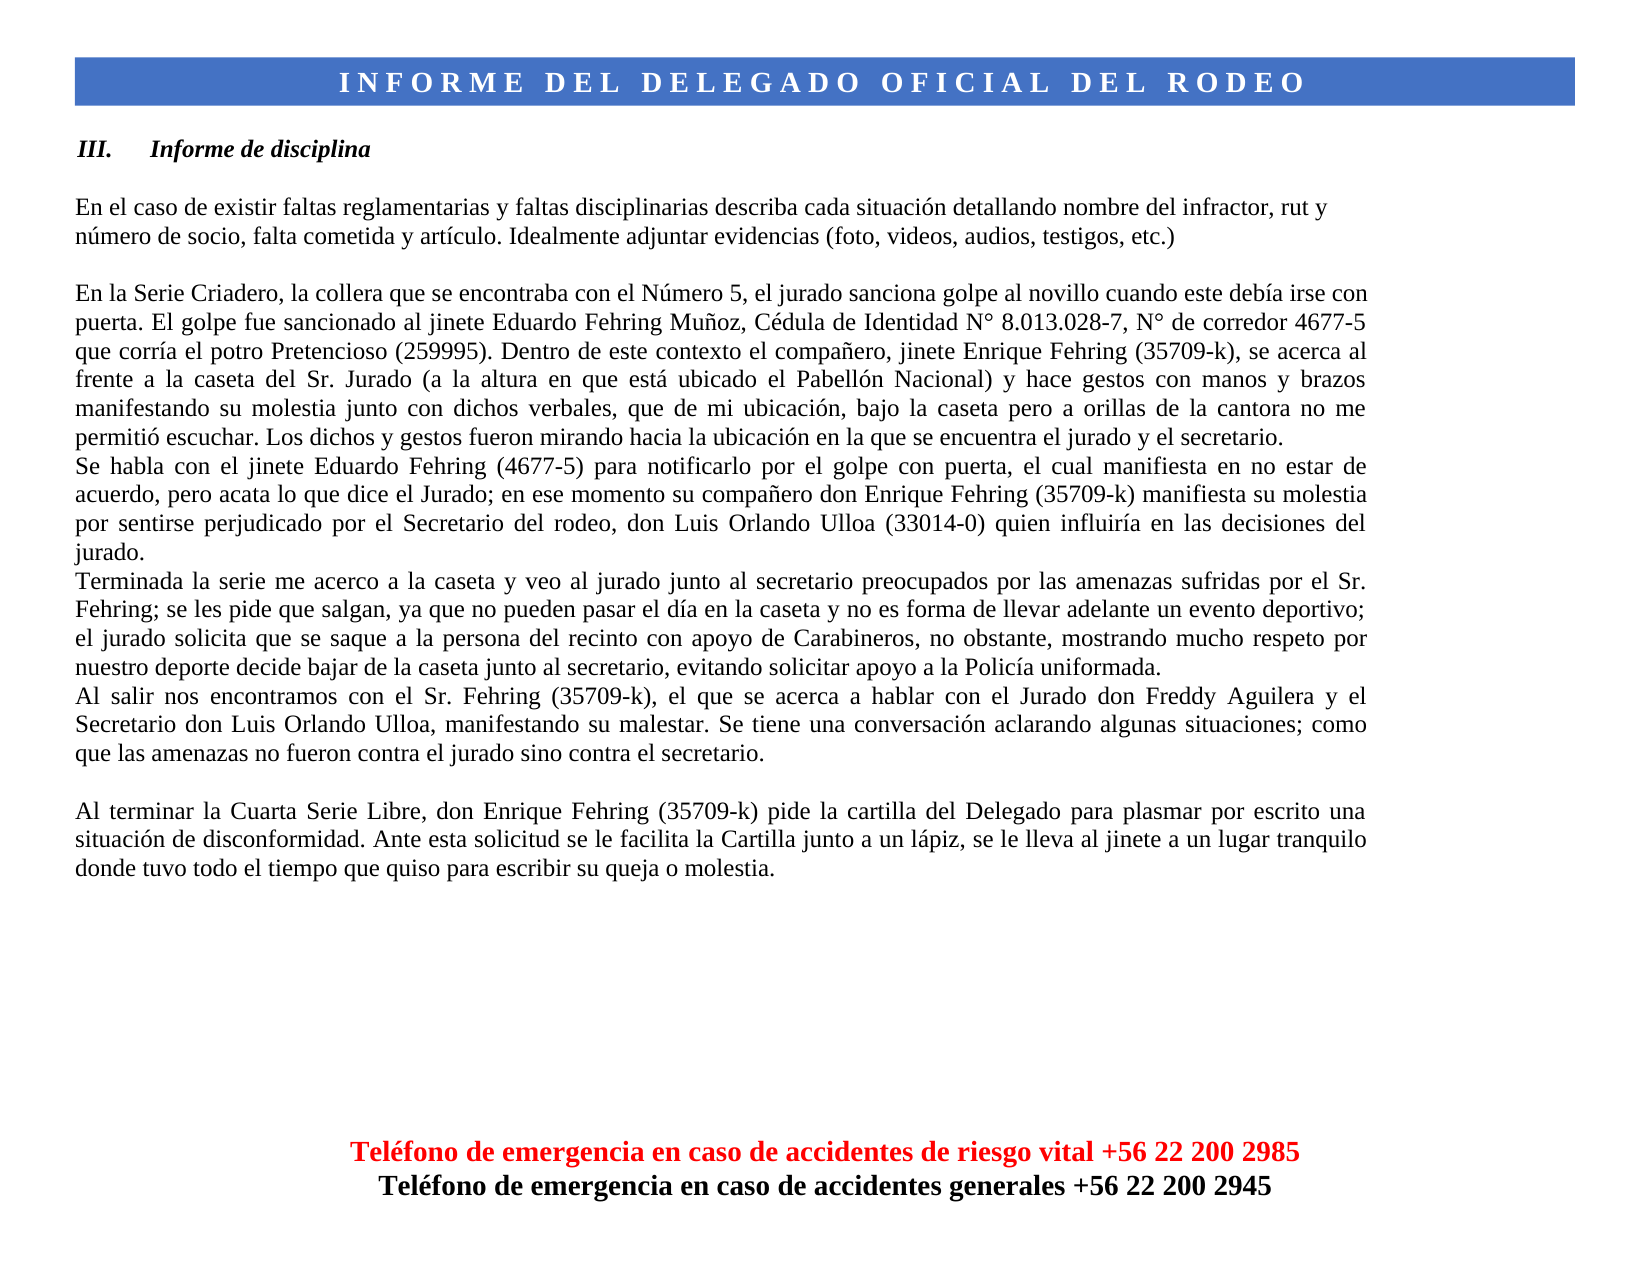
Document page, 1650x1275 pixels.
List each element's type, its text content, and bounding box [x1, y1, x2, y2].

text En la Serie Criadero, la collera que se encontraba con el Número 5, el jurado sanciona golpe al novillo cuando este debía irse con puerta. El golpe fue sancionado al jinete Eduardo Fehring Muñoz, Cédula de Identidad N° 8.013.028-7, N° de corredor 4677-5 que corría el potro Pretencioso (259995). Dentro de este contexto el compañero, jinete Enrique Fehring (35709-k), se acerca al frente a la caseta del Sr. Jurado (a la altura en que está ubicado el Pabellón Nacional) y hace gestos con manos y brazos manifestando su molestia junto con dichos verbales, que de mi ubicación, bajo la caseta pero a orillas de la cantora no me permitió escuchar. Los dichos y gestos fueron mirando hacia la ubicación en la que se encuentra el jurado y el secretario. [75, 278, 1368, 451]
list Informe de disciplina [112, 134, 1368, 163]
text Al terminar la Cuarta Serie Libre, don Enrique Fehring (35709-k) pide la cartilla del Delegado para plasmar por escrito una situación de disconformidad. Ante esta solicitud se le facilita la Cartilla junto a un lápiz, se le lleva al jinete a un lugar tranquilo donde tuvo todo el tiempo que quiso para escribir su queja o molestia. [75, 796, 1368, 882]
text En el caso de existir faltas reglamentarias y faltas disciplinarias describa cada situación detallando nombre del infractor, rut y número de socio, falta cometida y artículo. Idealmente adjuntar evidencias (foto, videos, audios, testigos, etc.) [75, 192, 1368, 249]
text Terminada la serie me acerco a la caseta y veo al jurado junto al secretario preocupados por las amenazas sufridas por el Sr. Fehring; se les pide que salgan, ya que no pueden pasar el día en la caseta y no es forma de llevar adelante un evento deportivo; el jurado solicita que se saque a la persona del recinto con apoyo de Carabineros, no obstante, mostrando mucho respeto por nuestro deporte decide bajar de la caseta junto al secretario, evitando solicitar apoyo a la Policía uniformada. [75, 566, 1368, 681]
text Al salir nos encontramos con el Sr. Fehring (35709-k), el que se acerca a hablar con el Jurado don Freddy Aguilera y el Secretario don Luis Orlando Ulloa, manifestando su malestar. Se tiene una conversación aclarando algunas situaciones; como que las amenazas no fueron contra el jurado sino contra el secretario. [75, 681, 1368, 767]
text Se habla con el jinete Eduardo Fehring (4677-5) para notificarlo por el golpe con puerta, el cual manifiesta en no estar de acuerdo, pero acata lo que dice el Jurado; en ese momento su compañero don Enrique Fehring (35709-k) manifiesta su molestia por sentirse perjudicado por el Secretario del rodeo, don Luis Orlando Ulloa (33014-0) quien influiría en las decisiones del jurado. [75, 451, 1368, 566]
